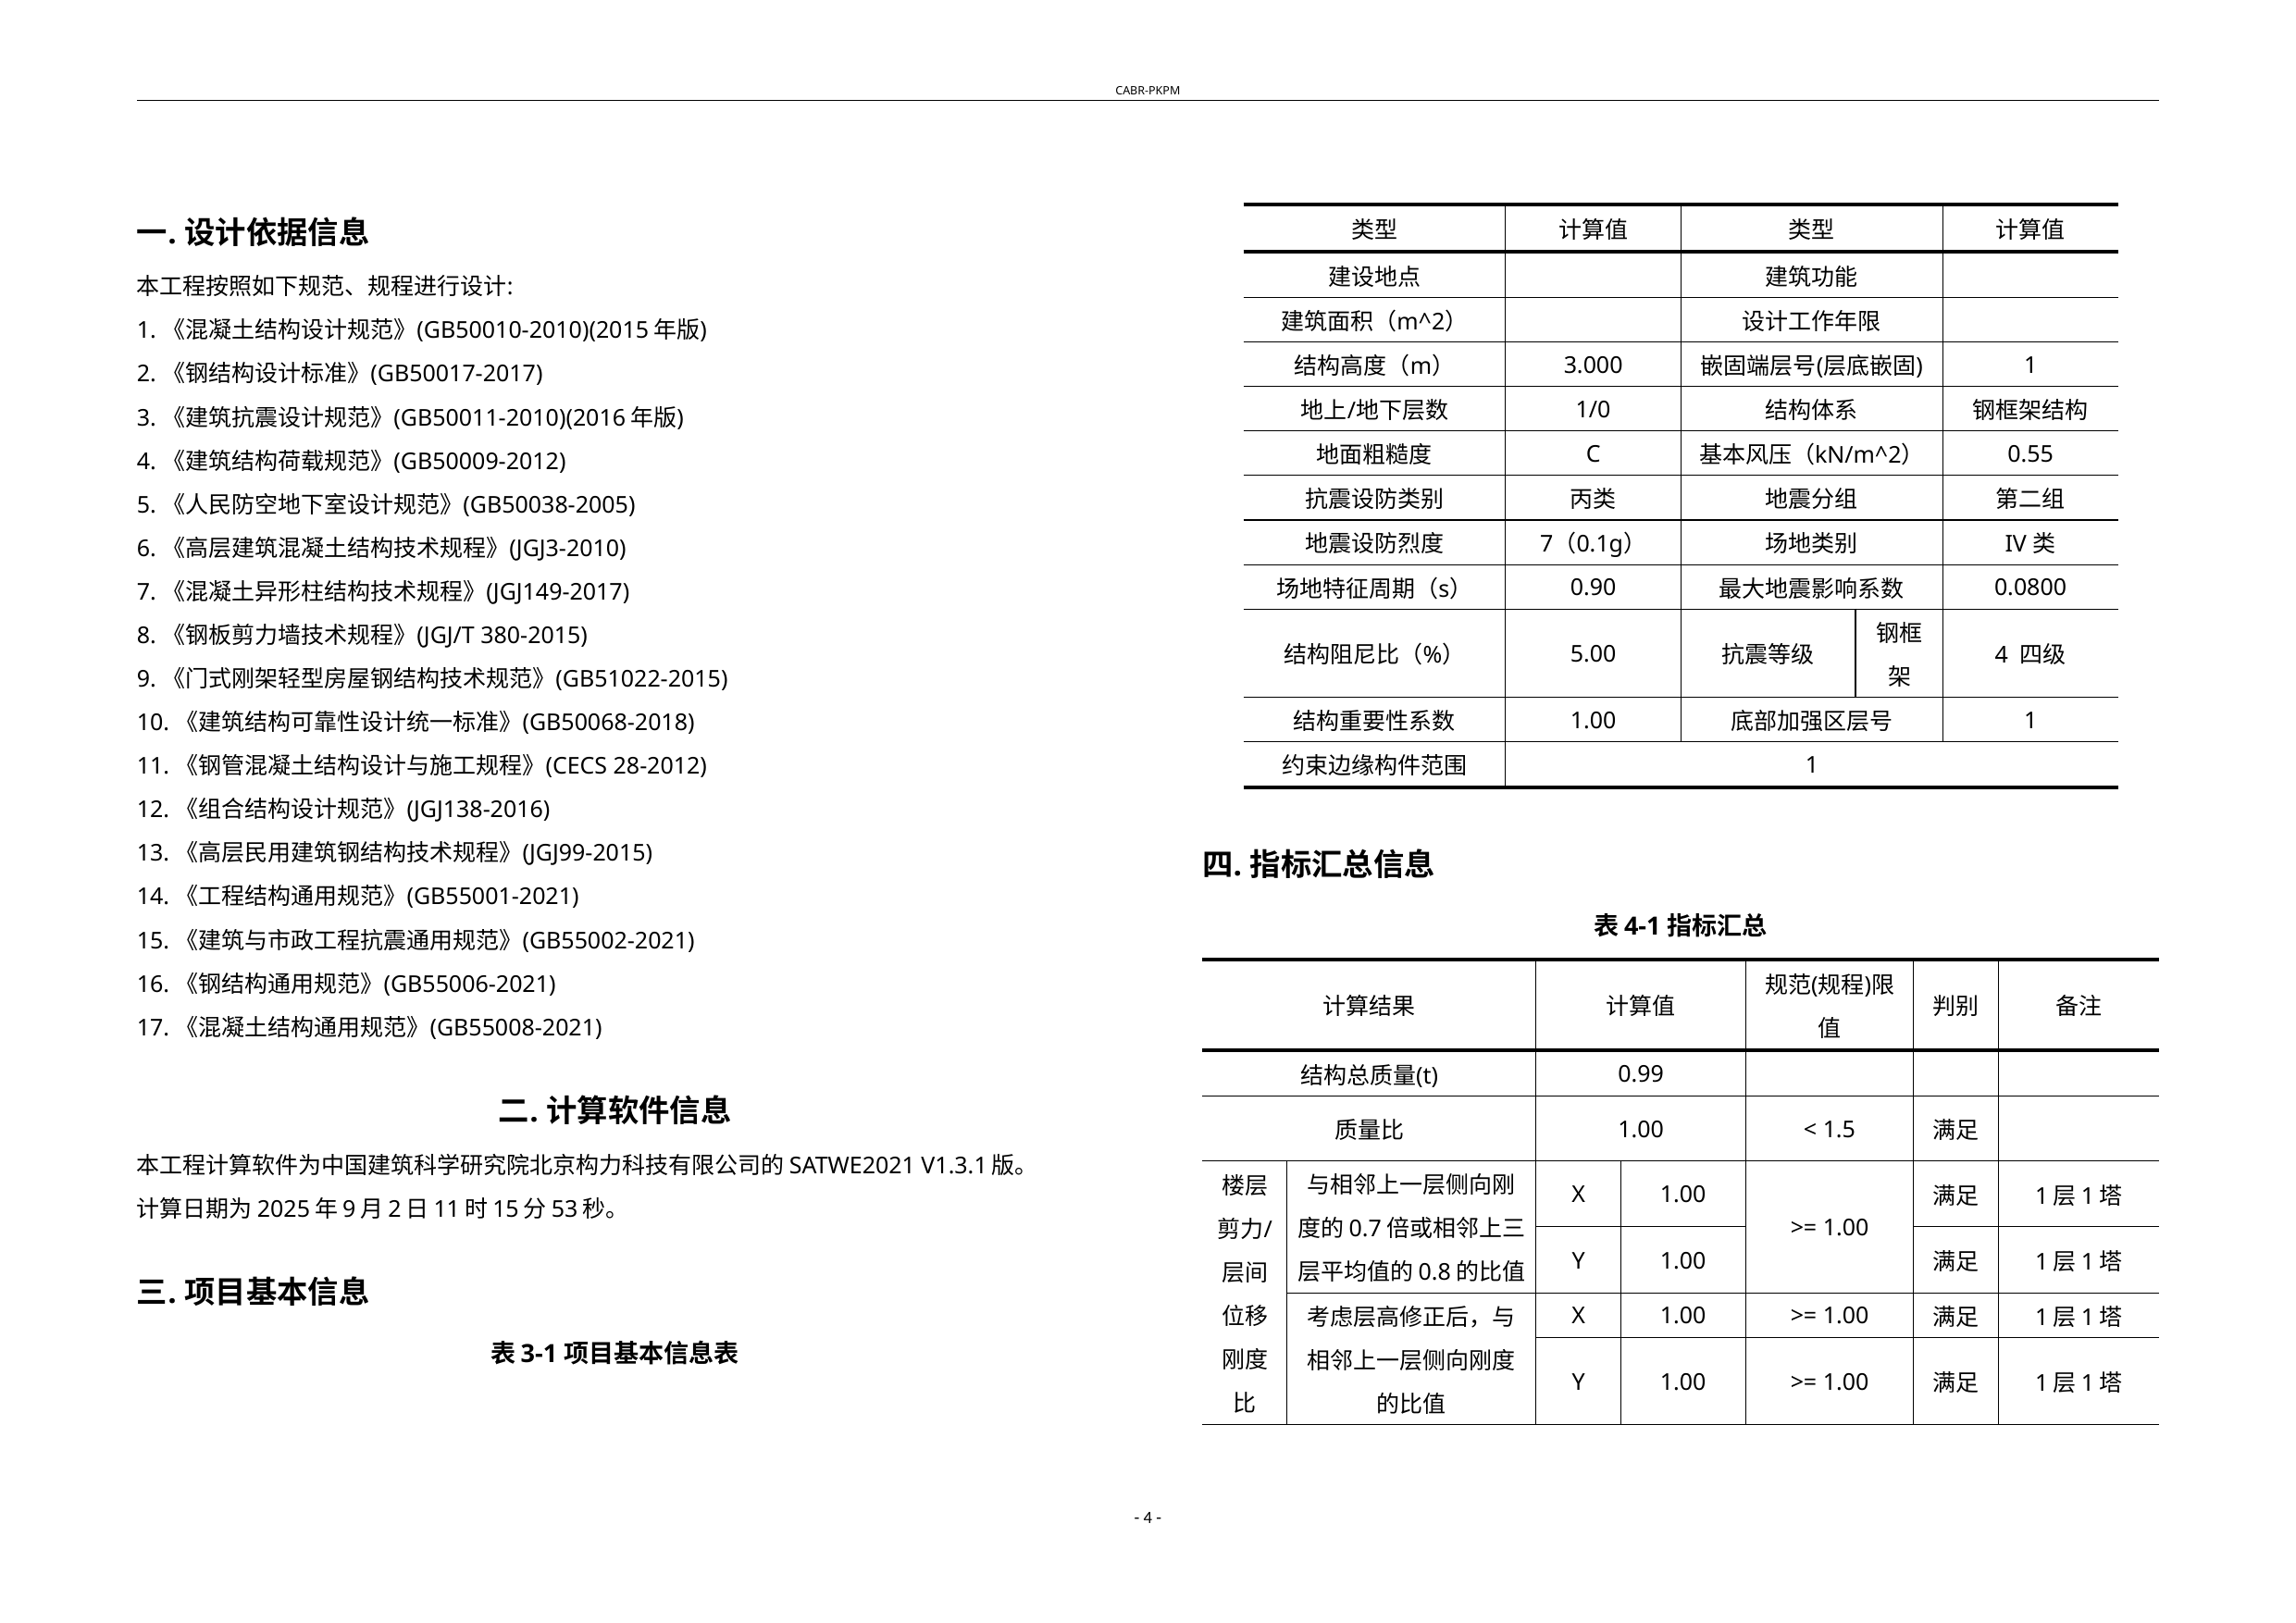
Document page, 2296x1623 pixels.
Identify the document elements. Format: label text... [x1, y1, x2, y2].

table_cell 钢框架 [1856, 610, 1942, 697]
table_header 计算值 [1943, 206, 2117, 250]
table_cell < 1.5 [1746, 1096, 1913, 1160]
table_cell 最大地震影响系数 [1682, 565, 1942, 609]
table_cell 建筑功能 [1682, 254, 1942, 297]
table_cell 结构体系 [1682, 387, 1942, 430]
text 表4-1 指标汇总 [1202, 902, 2159, 946]
table_cell 建设地点 [1244, 254, 1505, 297]
table_cell 满足 [1914, 1338, 1998, 1424]
text 17. 《混凝土结构通用规范》(GB55008-2021) [137, 1004, 1093, 1047]
table_cell 地上/地下层数 [1244, 387, 1505, 430]
table_cell Y [1536, 1227, 1620, 1293]
title 四. 指标汇总信息 [1202, 836, 2159, 890]
table_cell 0.90 [1506, 565, 1681, 609]
table_cell [1746, 1052, 1913, 1096]
table_cell [1914, 1052, 1998, 1096]
table_header 计算值 [1536, 961, 1745, 1048]
table_cell [1943, 298, 2117, 341]
table_cell 设计工作年限 [1682, 298, 1942, 341]
table_cell 结构总质量(t) [1202, 1052, 1535, 1096]
table_cell 0.99 [1536, 1052, 1745, 1096]
table_cell 地面粗糙度 [1244, 431, 1505, 475]
table_cell 1层 1塔 [1999, 1227, 2159, 1293]
table_cell 满足 [1914, 1161, 1998, 1226]
table_cell 结构阻尼比（%） [1244, 610, 1505, 697]
table_cell 1.00 [1506, 698, 1681, 741]
text 本工程计算软件为中国建筑科学研究院北京构力科技有限公司的SATWE2021 V1.3.1版。 [137, 1142, 1093, 1185]
text 12. 《组合结构设计规范》(JGJ138-2016) [137, 786, 1093, 829]
table_cell 1.00 [1536, 1096, 1745, 1160]
table_header 计算结果 [1202, 961, 1535, 1048]
table_cell 1/0 [1506, 387, 1681, 430]
table_cell 丙类 [1506, 476, 1681, 519]
table_cell 满足 [1914, 1227, 1998, 1293]
table_cell IV 类 [1943, 521, 2117, 564]
table_cell 满足 [1914, 1096, 1998, 1160]
text 9. 《门式刚架轻型房屋钢结构技术规范》(GB51022-2015) [137, 655, 1093, 699]
table_cell 结构高度（m） [1244, 342, 1505, 386]
table_cell 1.00 [1621, 1338, 1745, 1424]
table_cell 0.55 [1943, 431, 2117, 475]
table_cell 基本风压（kN/m^2） [1682, 431, 1942, 475]
table_cell 5.00 [1506, 610, 1681, 697]
table_cell 1.00 [1621, 1161, 1745, 1226]
table_cell 抗震设防类别 [1244, 476, 1505, 519]
text 11. 《钢管混凝土结构设计与施工规程》(CECS 28-2012) [137, 742, 1093, 786]
table_cell 与相邻上一层侧向刚度的0.7倍或相邻上三层平均值的0.8的比值 [1287, 1161, 1535, 1293]
table_cell 4 四级 [1943, 610, 2117, 697]
table_cell X [1536, 1294, 1620, 1337]
table_header 备注 [1999, 961, 2159, 1048]
text 6. 《高层建筑混凝土结构技术规程》(JGJ3-2010) [137, 525, 1093, 568]
table_cell 建筑面积（m^2） [1244, 298, 1505, 341]
table_cell 地震分组 [1682, 476, 1942, 519]
text 本工程按照如下规范、规程进行设计: [137, 263, 1093, 306]
table_cell 考虑层高修正后，与相邻上一层侧向刚度的比值 [1287, 1294, 1535, 1424]
table_header 计算值 [1506, 206, 1681, 250]
text 8. 《钢板剪力墙技术规程》(JGJ/T 380-2015) [137, 612, 1093, 655]
table_cell 1.00 [1621, 1227, 1745, 1293]
text 表3-1 项目基本信息表 [137, 1330, 1093, 1373]
text 5. 《人民防空地下室设计规范》(GB50038-2005) [137, 481, 1093, 525]
text 13. 《高层民用建筑钢结构技术规程》(JGJ99-2015) [137, 829, 1093, 873]
table_cell 地震设防烈度 [1244, 521, 1505, 564]
table_cell 钢框架结构 [1943, 387, 2117, 430]
table_cell [1999, 1052, 2159, 1096]
table_cell 1 [1506, 742, 2117, 786]
text 15. 《建筑与市政工程抗震通用规范》(GB55002-2021) [137, 917, 1093, 960]
table_cell 约束边缘构件范围 [1244, 742, 1505, 786]
table_cell 0.0800 [1943, 565, 2117, 609]
table_cell C [1506, 431, 1681, 475]
text 10. 《建筑结构可靠性设计统一标准》(GB50068-2018) [137, 699, 1093, 742]
table_cell 嵌固端层号(层底嵌固) [1682, 342, 1942, 386]
table_cell [1943, 254, 2117, 297]
text 16. 《钢结构通用规范》(GB55006-2021) [137, 960, 1093, 1004]
title 三. 项目基本信息 [137, 1263, 1093, 1317]
text 3. 《建筑抗震设计规范》(GB50011-2010)(2016年版) [137, 394, 1093, 438]
table_cell 1层 1塔 [1999, 1338, 2159, 1424]
table_cell [1506, 298, 1681, 341]
table_header 规范(规程)限值 [1746, 961, 1913, 1048]
table_cell 抗震等级 [1682, 610, 1855, 697]
table_cell 质量比 [1202, 1096, 1535, 1160]
text 4. 《建筑结构荷载规范》(GB50009-2012) [137, 438, 1093, 481]
table_cell 楼层剪力/层间位移刚度比 [1202, 1161, 1286, 1424]
table_header 类型 [1682, 206, 1942, 250]
table_cell [1999, 1096, 2159, 1160]
text 7. 《混凝土异形柱结构技术规程》(JGJ149-2017) [137, 568, 1093, 612]
table_cell >= 1.00 [1746, 1294, 1913, 1337]
table_cell [1506, 254, 1681, 297]
text 计算日期为2025年9月2日11时15分53秒。 [137, 1185, 1093, 1229]
table_cell 1层 1塔 [1999, 1294, 2159, 1337]
text 2. 《钢结构设计标准》(GB50017-2017) [137, 350, 1093, 394]
table_cell 3.000 [1506, 342, 1681, 386]
title 一. 设计依据信息 [137, 203, 1093, 257]
table_cell 结构重要性系数 [1244, 698, 1505, 741]
table_cell X [1536, 1161, 1620, 1226]
table_cell >= 1.00 [1746, 1161, 1913, 1293]
table_cell 1.00 [1621, 1294, 1745, 1337]
text 14. 《工程结构通用规范》(GB55001-2021) [137, 873, 1093, 917]
table_cell 1层 1塔 [1999, 1161, 2159, 1226]
table_cell 1 [1943, 342, 2117, 386]
table_header 判别 [1914, 961, 1998, 1048]
table_cell 底部加强区层号 [1682, 698, 1942, 741]
table_cell Y [1536, 1338, 1620, 1424]
table_cell 第二组 [1943, 476, 2117, 519]
table_header 类型 [1244, 206, 1505, 250]
table_cell 满足 [1914, 1294, 1998, 1337]
table_cell 场地类别 [1682, 521, 1942, 564]
table_cell 场地特征周期（s） [1244, 565, 1505, 609]
table_cell 7（0.1g） [1506, 521, 1681, 564]
table_cell 1 [1943, 698, 2117, 741]
text 1. 《混凝土结构设计规范》(GB50010-2010)(2015年版) [137, 306, 1093, 350]
table_cell >= 1.00 [1746, 1338, 1913, 1424]
title 二. 计算软件信息 [137, 1082, 1093, 1135]
